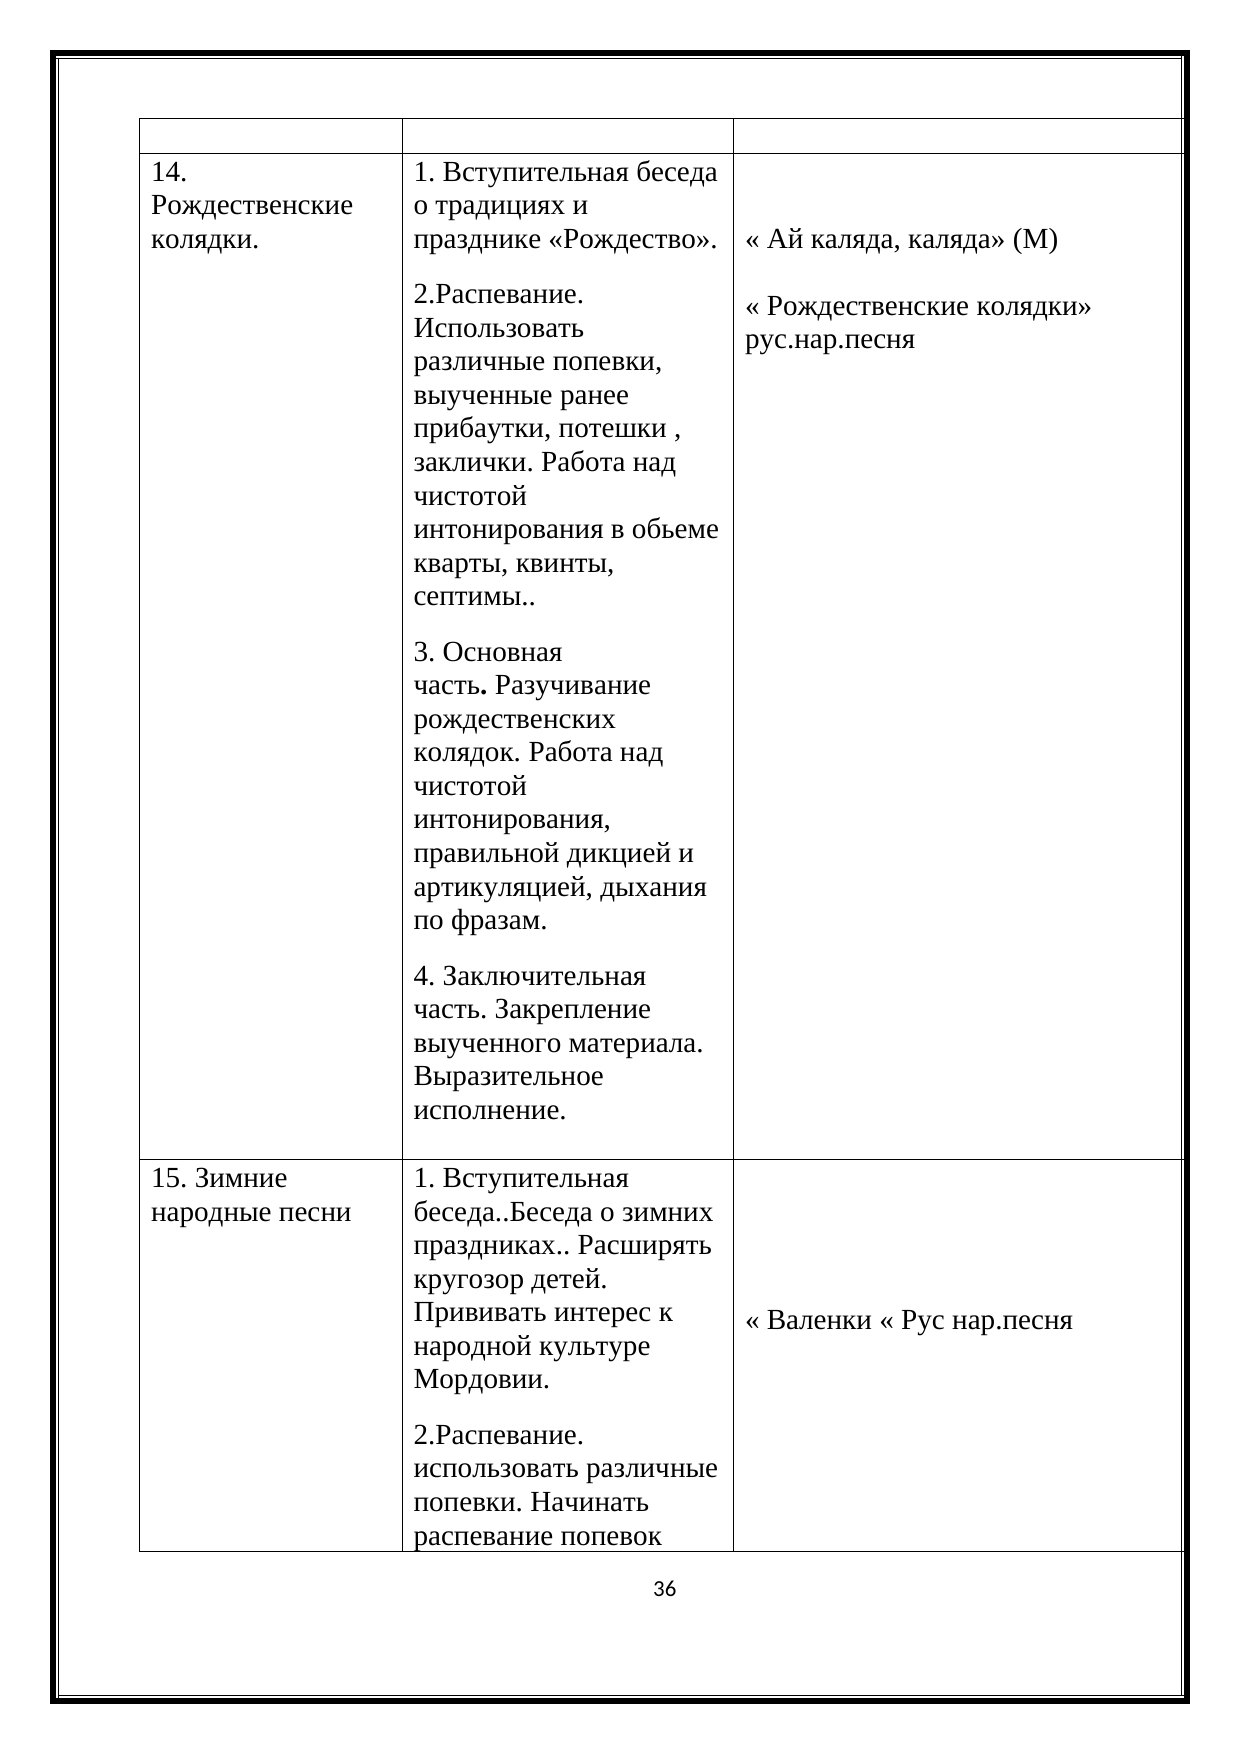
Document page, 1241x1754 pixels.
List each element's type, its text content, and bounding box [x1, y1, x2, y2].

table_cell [734, 119, 1181, 153]
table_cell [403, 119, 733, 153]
table_cell 1. Вступительная беседа о традициях и празднике «Рождество». 2.Распевание. Использовать различные попевки, выученные ранее прибаутки, потешки , заклички. Работа над чистотой интонирования в обьеме кварты, квинты, септимы.. 3. Основная часть. Разучивание рождественских колядок. Работа над чистотой интонирования, правильной дикцией и артикуляцией, дыхания по фразам. 4. Заключительная часть. Закрепление выученного материала. Выразительное исполнение. [403, 154, 733, 1159]
table_cell « Ай каляда, каляда» (М) « Рождественские колядки» рус.нар.песня [734, 154, 1181, 1159]
table_cell 14. Рождественские колядки. [140, 154, 402, 1159]
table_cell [403, 1160, 733, 1551]
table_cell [140, 119, 402, 153]
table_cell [734, 1160, 1181, 1551]
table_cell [140, 1160, 402, 1551]
